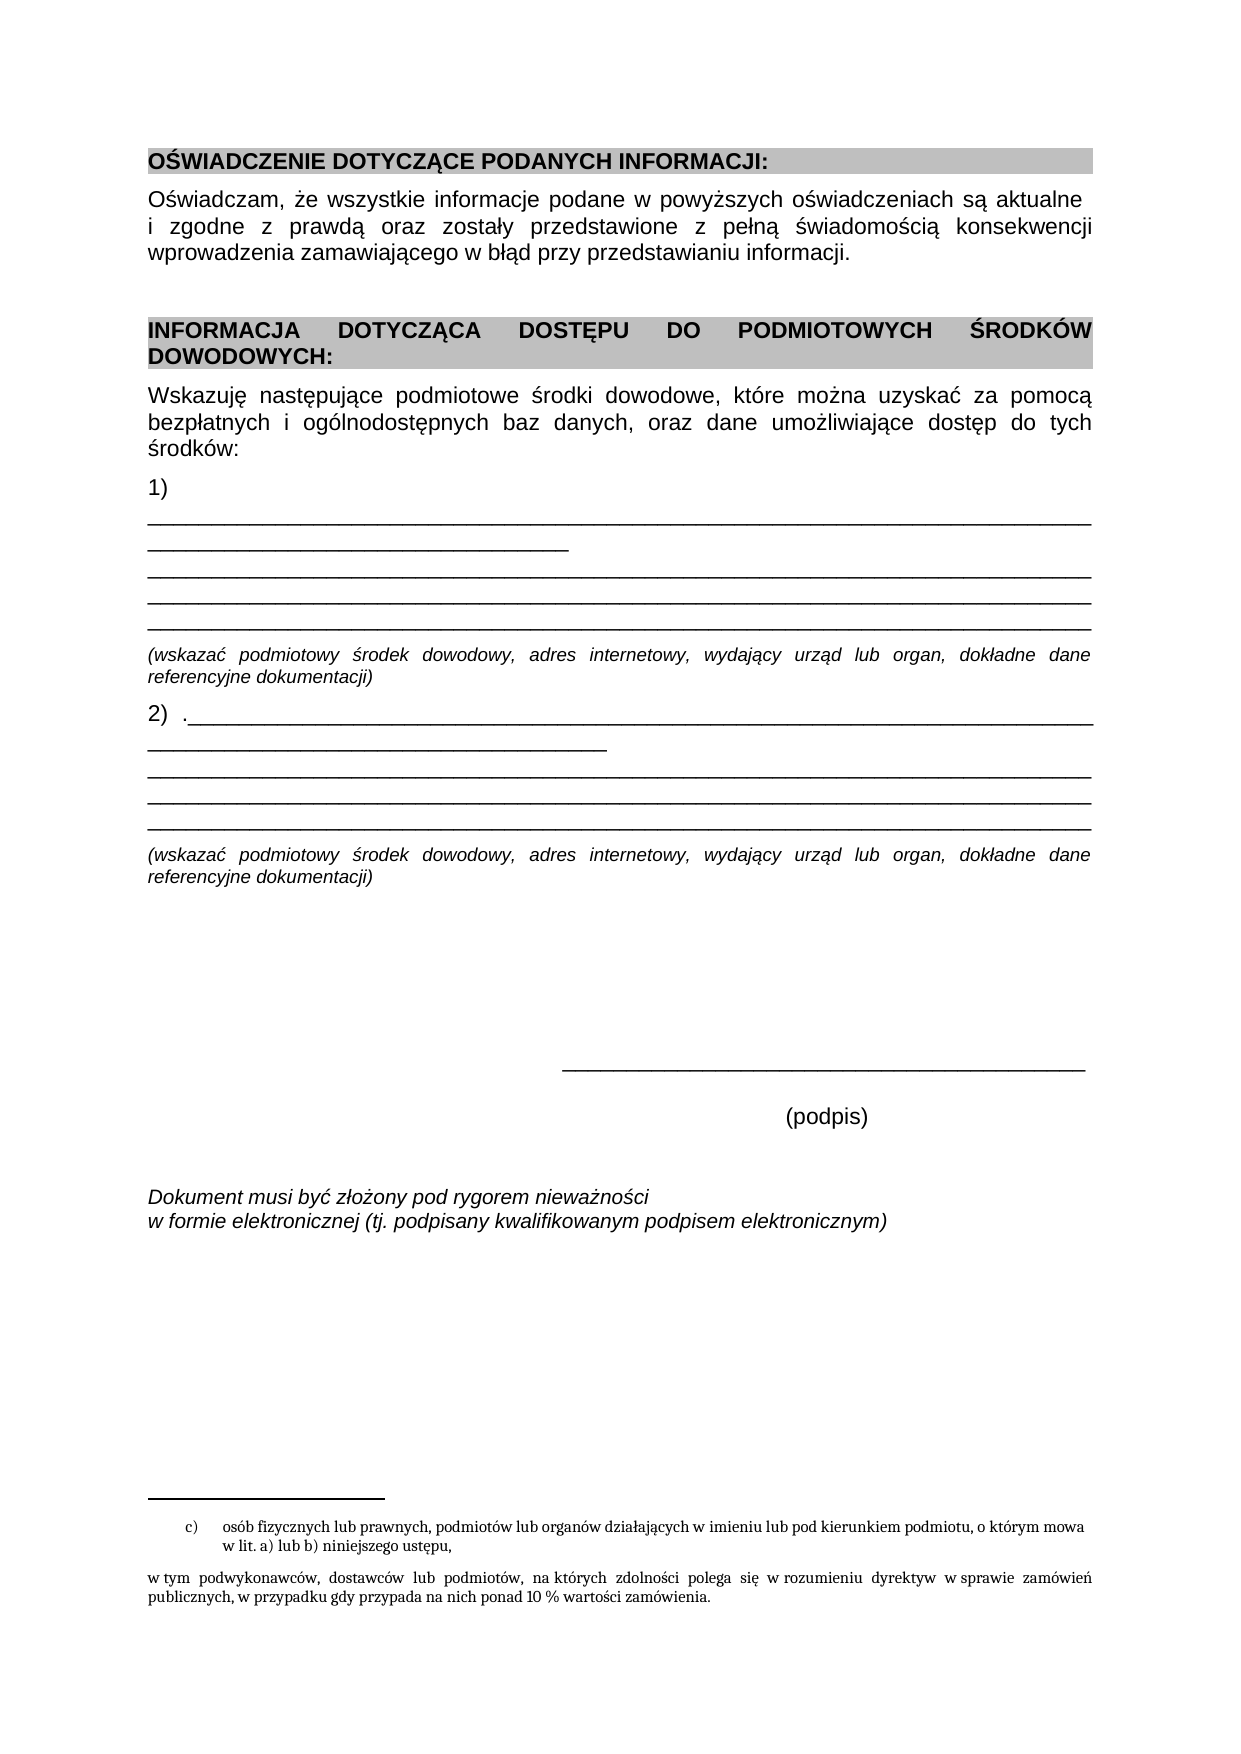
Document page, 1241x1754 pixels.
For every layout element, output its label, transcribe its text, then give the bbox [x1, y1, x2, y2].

text Oświadczam, że wszystkie informacje podane w powyższych oświadczeniach są aktualne i zgodne z prawdą oraz zostały przedstawione z pełną świadomością konsekwencji wprowadzenia zamawiającego w błąd przy przedstawianiu informacji. [148, 186, 1093, 266]
text Dokument musi być złożony pod rygorem nieważności w formie elektronicznej (tj. podpisany kwalifikowanym podpisem elektronicznym) [148, 1185, 1093, 1233]
text _________________________________________ (podpis) [561, 1016, 1093, 1130]
text OŚWIADCZENIE DOTYCZĄCE PODANYCH INFORMACJI: [148, 148, 1093, 174]
text INFORMACJA DOTYCZĄCA DOSTĘPU DO PODMIOTOWYCH ŚRODKÓW DOWODOWYCH: [148, 317, 1093, 369]
text Wskazuję następujące podmiotowe środki dowodowe, które można uzyskać za pomocą bezpłatnych i ogólnodostępnych baz danych, oraz dane umożliwiające dostęp do tych środków: [148, 382, 1093, 461]
text (wskazać podmiotowy środek dowodowy, adres internetowy, wydający urząd lub organ, dokładne dane referencyjne dokumentacji) [148, 844, 1093, 887]
text 1) ___________________________________________________________________________________________________________ ______________________________________________________________________________________________________________________________________________________________________________________________________________________________ [148, 474, 1093, 632]
text (wskazać podmiotowy środek dowodowy, adres internetowy, wydający urząd lub organ, dokładne dane referencyjne dokumentacji) [148, 644, 1093, 687]
text 2) .___________________________________________________________________________________________________________ ______________________________________________________________________________________________________________________________________________________________________________________________________________________________ [148, 700, 1093, 832]
